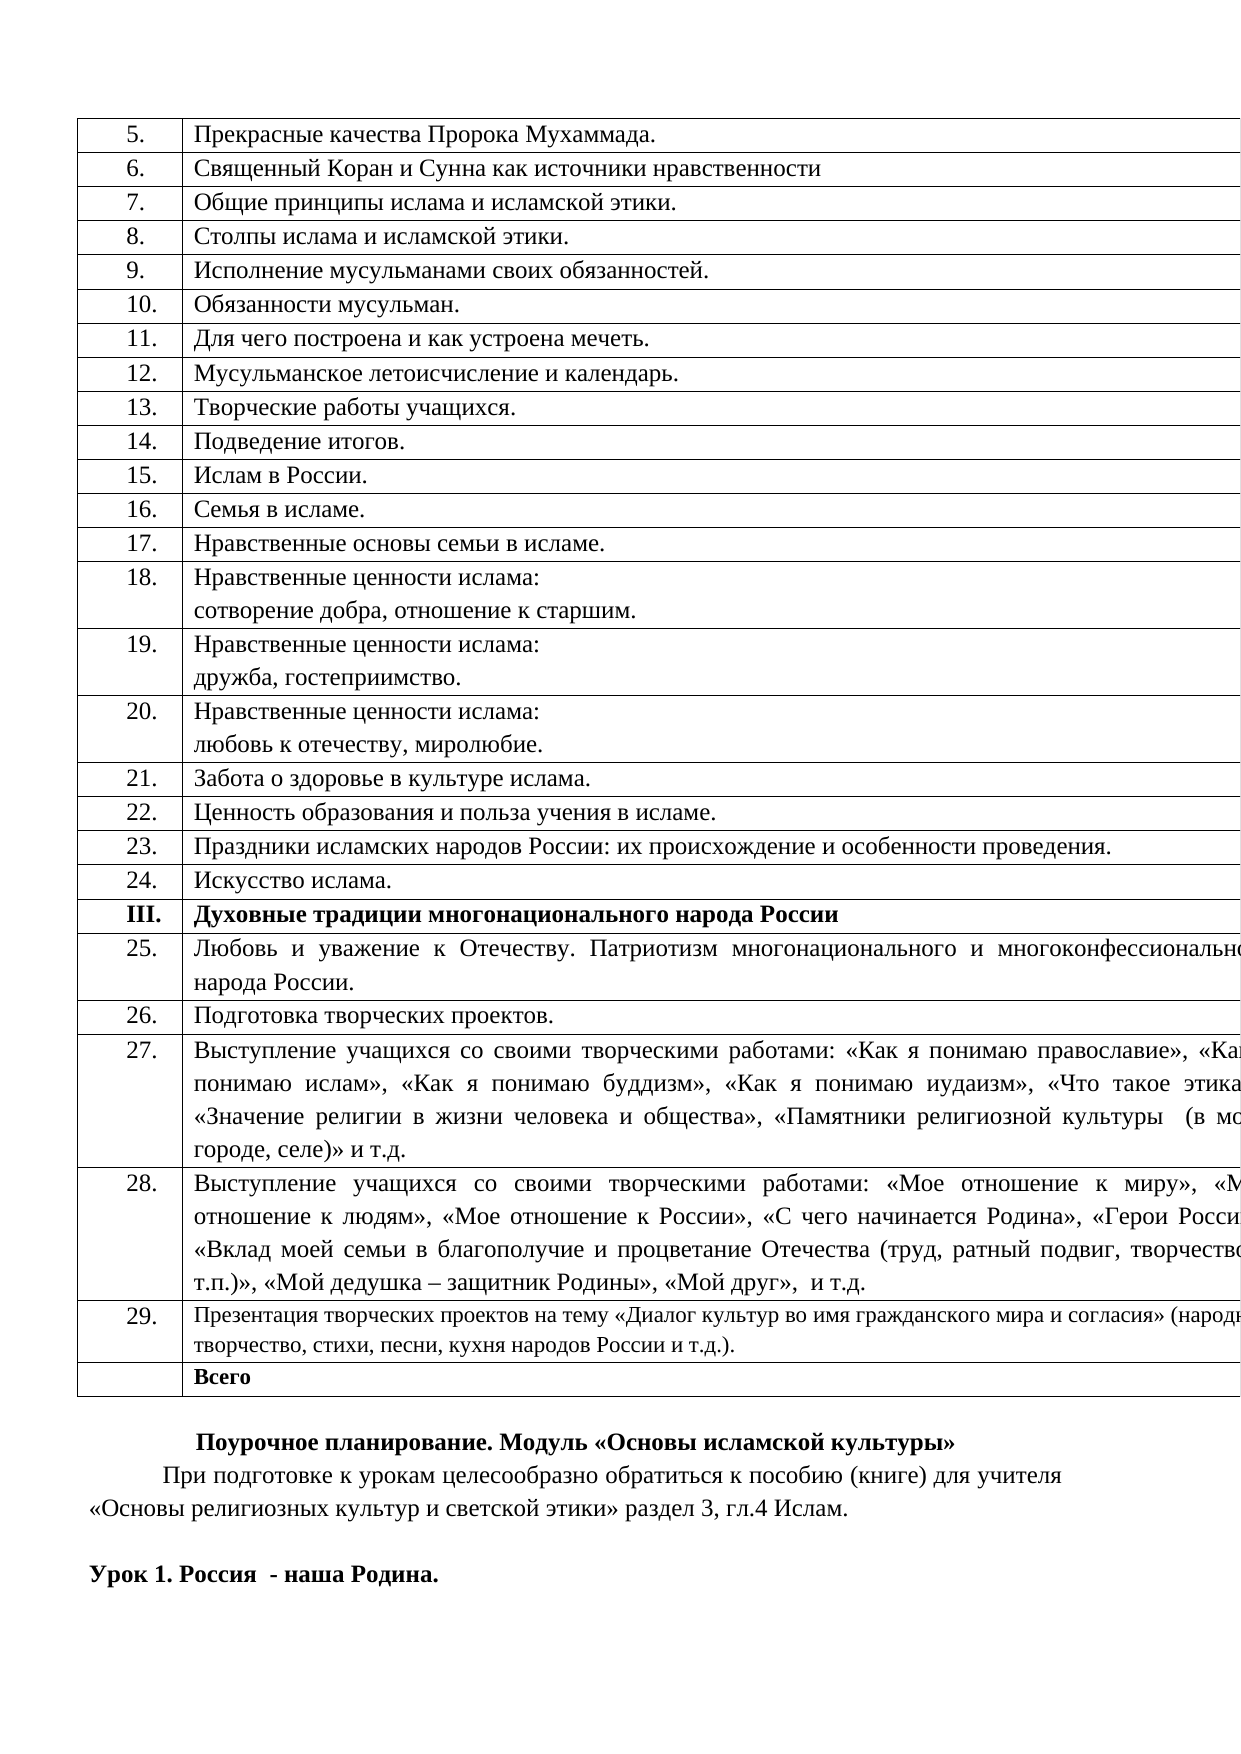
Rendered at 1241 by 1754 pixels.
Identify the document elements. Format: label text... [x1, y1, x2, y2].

table_cell Забота о здоровье в культуре ислама. [183, 763, 1240, 796]
table_cell [78, 221, 182, 254]
table_cell Общие принципы ислама и исламской этики. [183, 187, 1240, 220]
table_cell Столпы ислама и исламской этики. [183, 221, 1240, 254]
table_cell [78, 797, 182, 830]
table_cell Творческие работы учащихся. [183, 392, 1240, 425]
table_cell Семья в исламе. [183, 494, 1240, 527]
table_cell [78, 460, 182, 493]
table_cell Подведение итогов. [183, 426, 1240, 459]
table_cell Исполнение мусульманами своих обязанностей. [183, 255, 1240, 288]
table_cell [78, 831, 182, 864]
table_cell [78, 1301, 182, 1362]
table_cell Праздники исламских народов России: их происхождение и особенности проведения. [183, 831, 1240, 864]
table_cell [78, 392, 182, 425]
table_cell Нравственные ценности ислама: сотворение добра, отношение к старшим. [183, 562, 1240, 628]
table_cell Выступление учащихся со своими творческими работами: «Как я понимаю православие», «Как я понимаю ислам», «Как я понимаю буддизм», «Как я понимаю иудаизм», «Что такое этика?», «Значение религии в жизни человека и общества», «Памятники религиозной культуры (в моем городе, селе)» и т.д. [183, 1035, 1240, 1167]
table_cell [78, 934, 182, 999]
table_cell [78, 153, 182, 186]
table_cell [78, 494, 182, 527]
table_cell [78, 290, 182, 322]
table_cell [78, 187, 182, 220]
table_cell [78, 358, 182, 391]
table_cell Ценность образования и польза учения в исламе. [183, 797, 1240, 830]
table_cell [78, 763, 182, 796]
table_cell [78, 1363, 182, 1396]
table_cell Выступление учащихся со своими творческими работами: «Мое отношение к миру», «Мое отношение к людям», «Мое отношение к России», «С чего начинается Родина», «Герои России», «Вклад моей семьи в благополучие и процветание Отечества (труд, ратный подвиг, творчество и т.п.)», «Мой дедушка – защитник Родины», «Мой друг», и т.д. [183, 1168, 1240, 1300]
text Поурочное планирование. Модуль «Основы исламской культуры» [88, 1427, 1063, 1456]
table_cell [78, 696, 182, 762]
table_cell [78, 255, 182, 288]
table_cell Прекрасные качества Пророка Мухаммада. [183, 119, 1240, 152]
table_cell Нравственные основы семьи в исламе. [183, 528, 1240, 561]
table_cell III. [78, 900, 182, 932]
table_cell Любовь и уважение к Отечеству. Патриотизм многонационального и многоконфессионального народа России. [183, 934, 1240, 999]
table_cell [78, 629, 182, 695]
table_cell Обязанности мусульман. [183, 290, 1240, 322]
table_cell Ислам в России. [183, 460, 1240, 493]
table_cell [78, 1168, 182, 1300]
table_cell Нравственные ценности ислама: любовь к отечеству, миролюбие. [183, 696, 1240, 762]
table_cell Духовные традиции многонационального народа России [183, 900, 1240, 932]
table_cell [78, 119, 182, 152]
table_cell Мусульманское летоисчисление и календарь. [183, 358, 1240, 391]
text Урок 1. Россия - наша Родина. [88, 1559, 1063, 1588]
table_cell [78, 865, 182, 898]
table_cell [78, 562, 182, 628]
table_cell Нравственные ценности ислама: дружба, гостеприимство. [183, 629, 1240, 695]
text При подготовке к урокам целесообразно обратиться к пособию (книге) для учителя «Основы религиозных культур и светской этики» раздел 3, гл.4 Ислам. [88, 1460, 1063, 1522]
table_cell [78, 324, 182, 357]
table_cell [78, 1001, 182, 1034]
table_cell Презентация творческих проектов на тему «Диалог культур во имя гражданского мира и согласия» (народное творчество, стихи, песни, кухня народов России и т.д.). [183, 1301, 1240, 1362]
table_cell [78, 528, 182, 561]
table_cell Искусство ислама. [183, 865, 1240, 898]
table_cell Всего [183, 1363, 1240, 1396]
table_cell Для чего построена и как устроена мечеть. [183, 324, 1240, 357]
table_cell [78, 1035, 182, 1167]
table_cell Подготовка творческих проектов. [183, 1001, 1240, 1034]
table_cell Священный Коран и Сунна как источники нравственности [183, 153, 1240, 186]
table_cell [78, 426, 182, 459]
